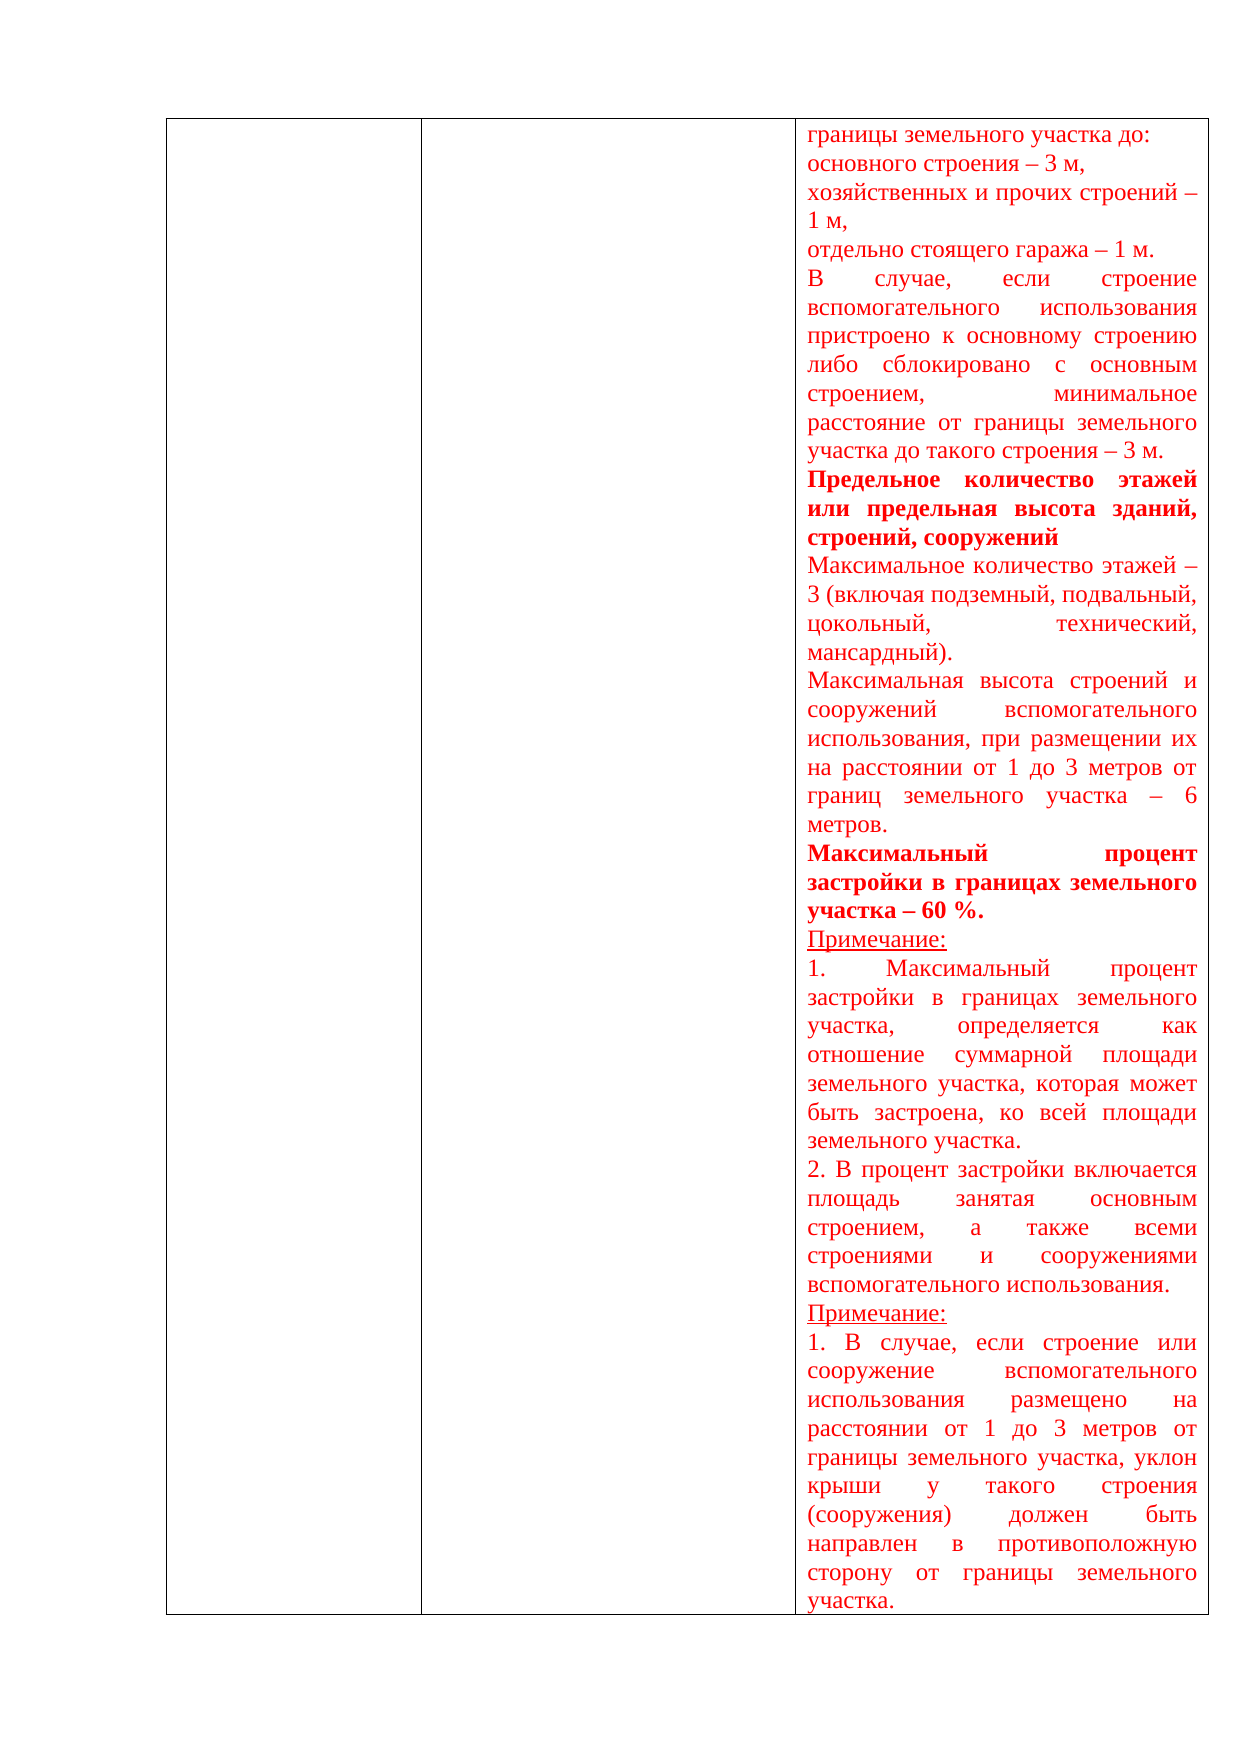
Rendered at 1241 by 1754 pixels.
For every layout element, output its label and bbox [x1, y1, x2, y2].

table_cell [167, 119, 421, 1614]
table_cell [422, 119, 795, 1614]
table_cell [796, 119, 1208, 1614]
